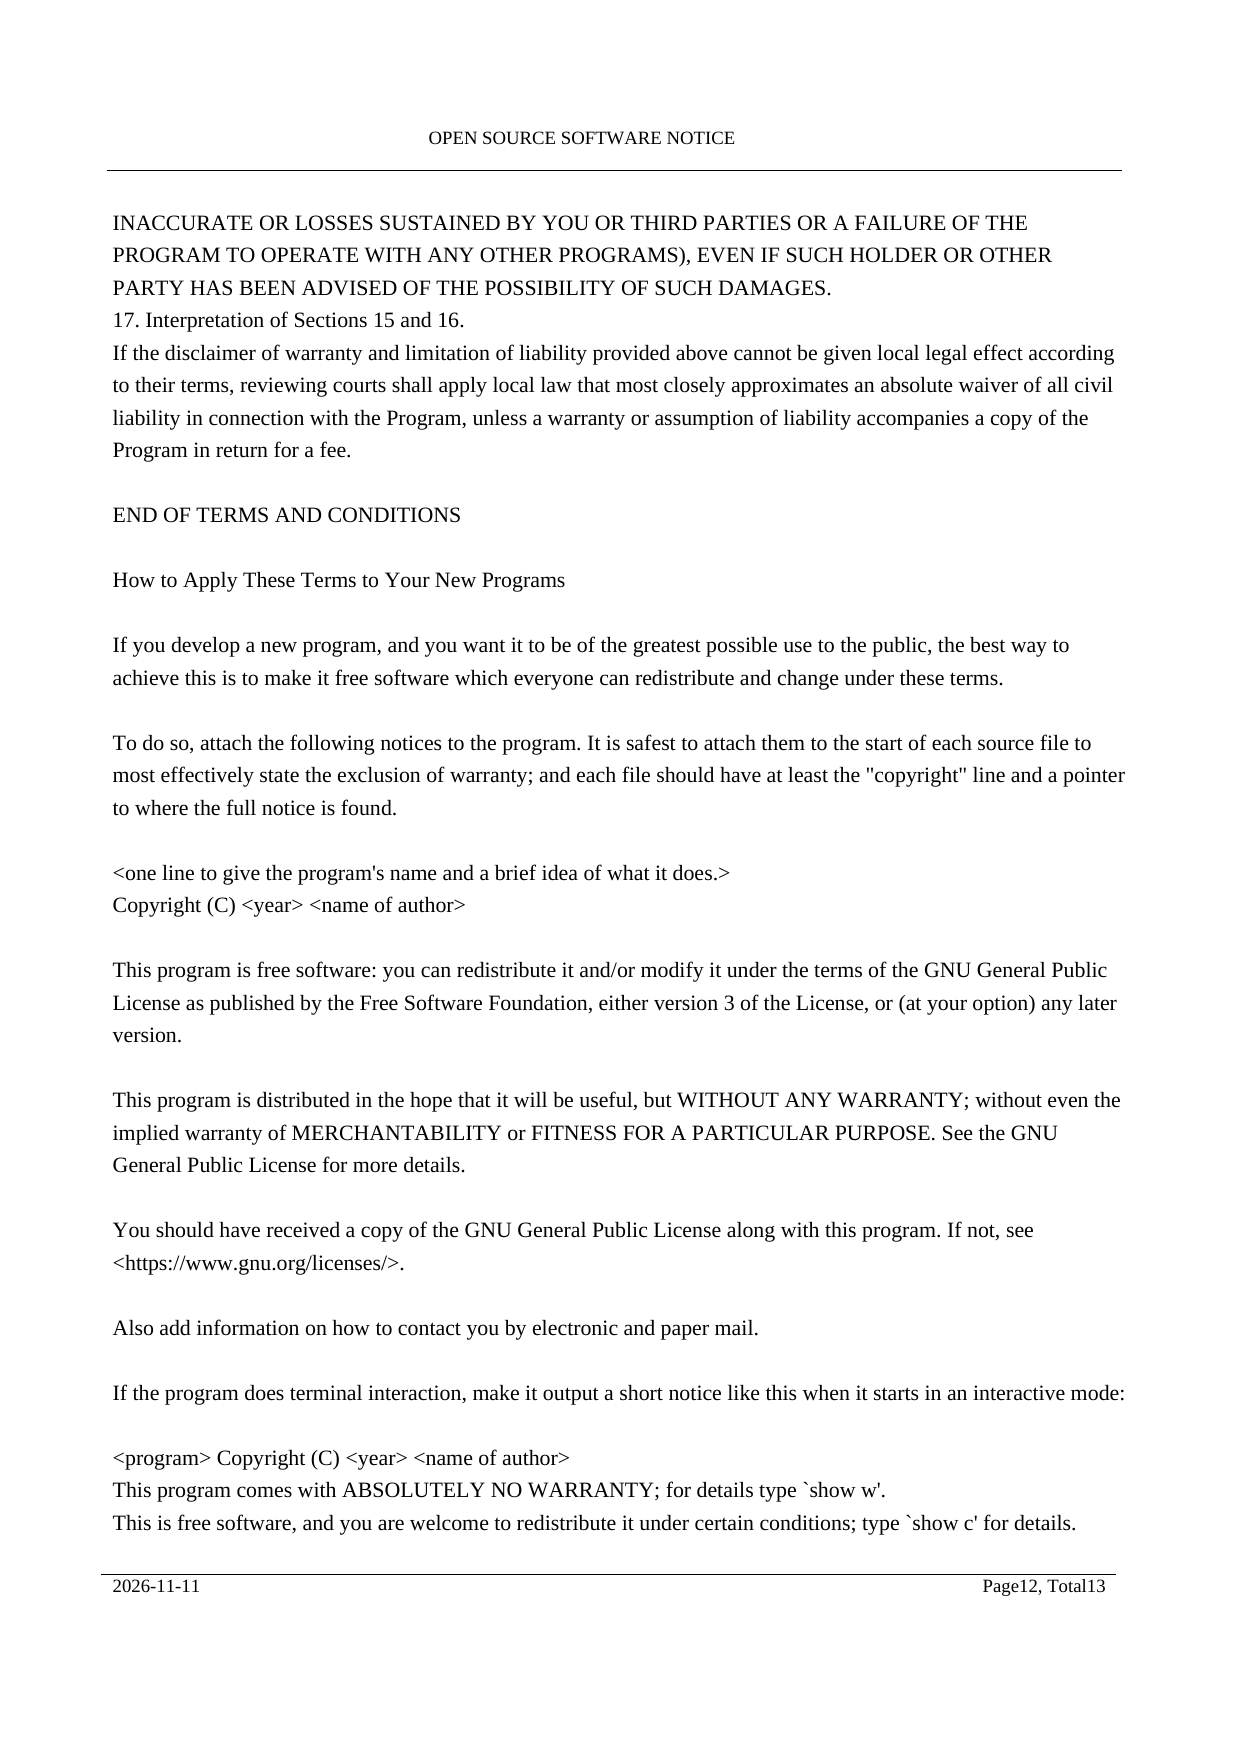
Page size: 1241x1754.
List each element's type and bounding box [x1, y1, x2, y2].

text [112, 206, 1128, 1539]
